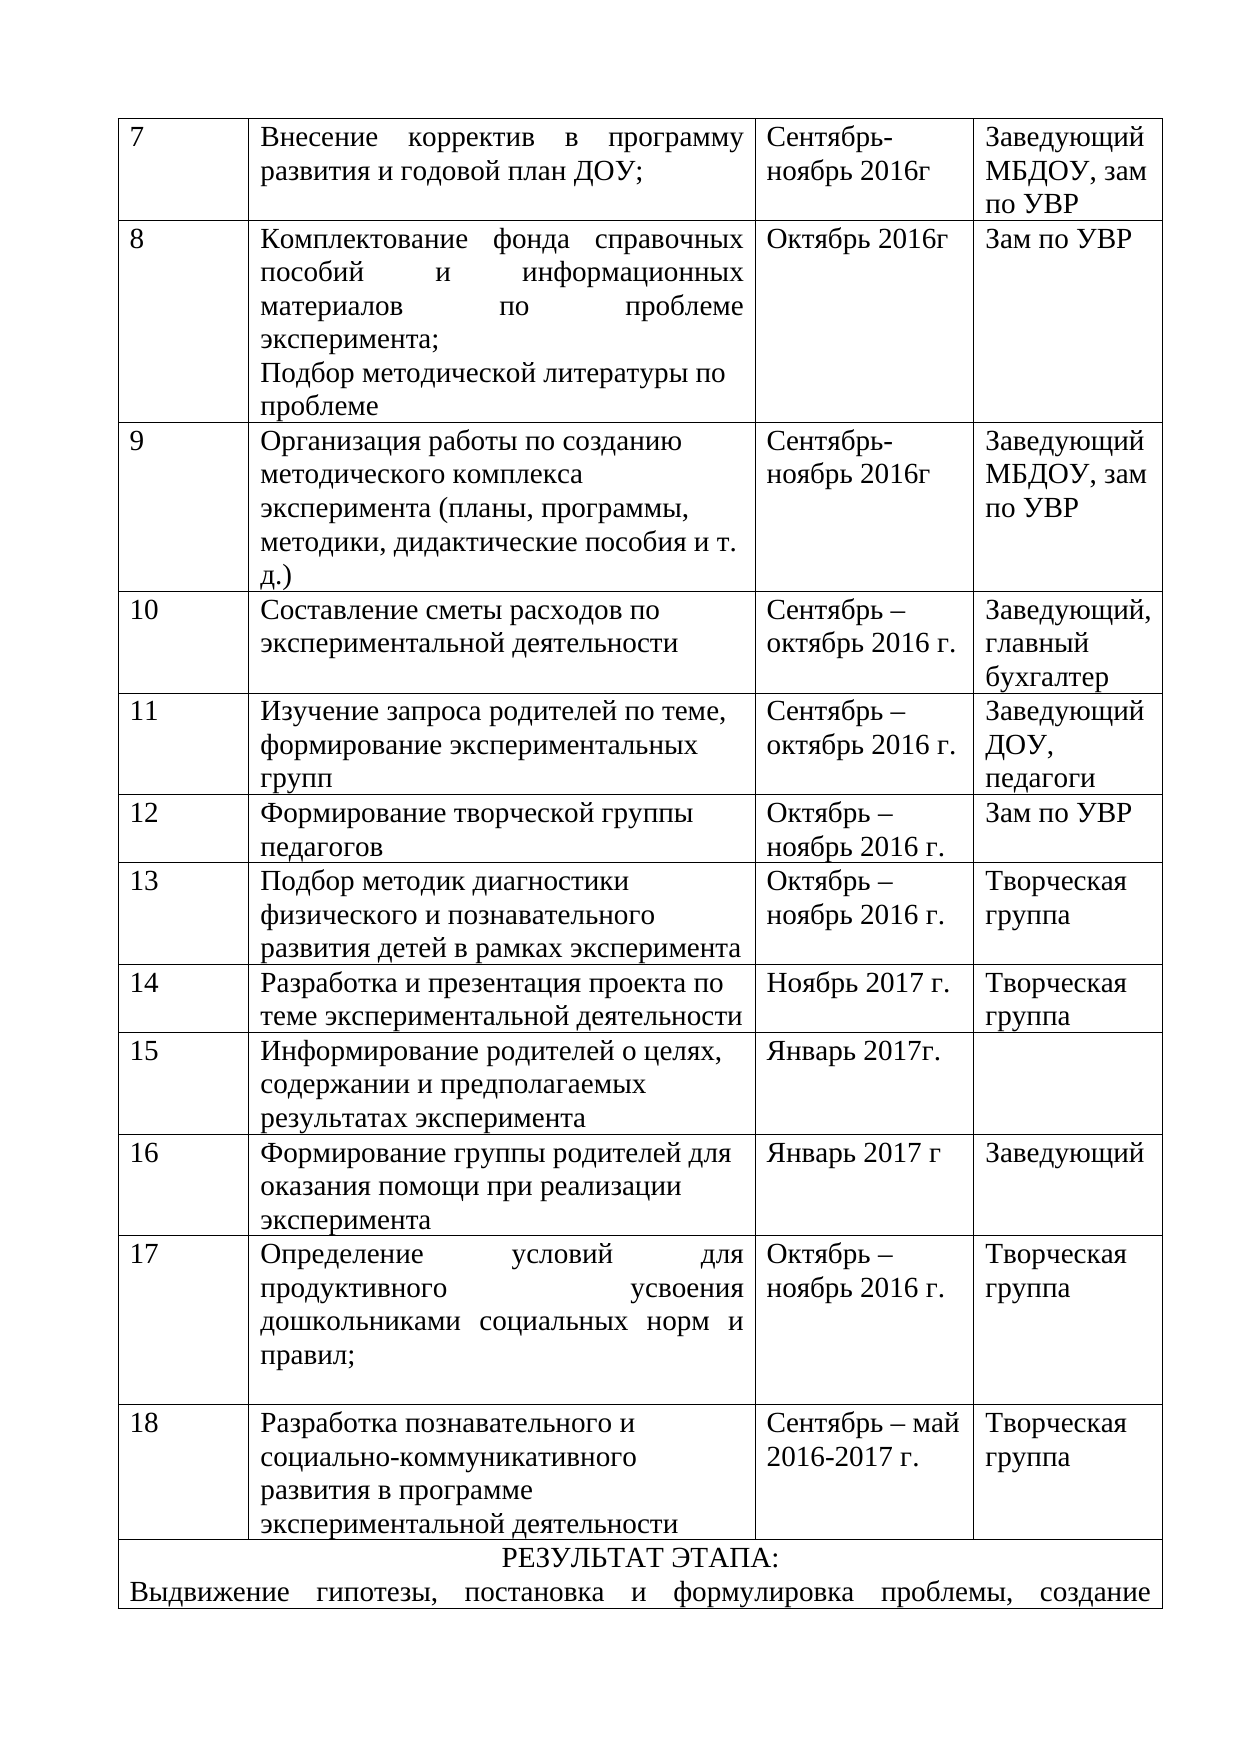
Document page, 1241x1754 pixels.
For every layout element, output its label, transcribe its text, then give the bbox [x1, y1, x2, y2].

table_cell Изучение запроса родителей по теме, формирование экспериментальных групп [249, 694, 755, 794]
table_cell Заведующий [974, 1135, 1162, 1235]
table_cell Октябрь – ноябрь 2016 г. [756, 863, 973, 964]
table_cell 7 [119, 119, 248, 220]
table_cell Зам по УВР [974, 221, 1162, 422]
table_cell Заведующий МБДОУ, зам по УВР [974, 423, 1162, 591]
table_cell Комплектование фонда справочных пособий и информационных материалов по проблеме эксперимента; Подбор методической литературы по проблеме [249, 221, 755, 422]
table_cell Зам по УВР [974, 795, 1162, 862]
table_cell Составление сметы расходов по экспериментальной деятельности [249, 592, 755, 692]
table_cell 9 [119, 423, 248, 591]
table_cell Творческая группа [974, 863, 1162, 964]
table_cell Сентябрь-ноябрь 2016г [756, 423, 973, 591]
table_cell 14 [119, 965, 248, 1032]
table_cell 18 [119, 1405, 248, 1539]
table_cell Формирование творческой группы педагогов [249, 795, 755, 862]
table_cell Сентябрь – октябрь 2016 г. [756, 592, 973, 692]
table_cell Информирование родителей о целях, содержании и предполагаемых результатах эксперимента [249, 1033, 755, 1134]
table_cell Сентябрь – октябрь 2016 г. [756, 694, 973, 794]
table_cell Творческая группа [974, 1236, 1162, 1404]
table_cell Сентябрь-ноябрь 2016г [756, 119, 973, 220]
table_cell Организация работы по созданию методического комплекса эксперимента (планы, программы, методики, дидактические пособия и т. д.) [249, 423, 755, 591]
table_cell Октябрь 2016г [756, 221, 973, 422]
table_cell Заведующий, главный бухгалтер [974, 592, 1162, 692]
table_cell 8 [119, 221, 248, 422]
table_cell Январь 2017г. [756, 1033, 973, 1134]
table_cell Творческая группа [974, 1405, 1162, 1539]
table_cell 17 [119, 1236, 248, 1404]
table_cell Январь 2017 г [756, 1135, 973, 1235]
table_cell 11 [119, 694, 248, 794]
table_cell Подбор методик диагностики физического и познавательного развития детей в рамках эксперимента [249, 863, 755, 964]
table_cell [119, 1540, 1162, 1607]
table_cell [974, 1033, 1162, 1134]
table_cell 10 [119, 592, 248, 692]
table_cell 12 [119, 795, 248, 862]
table_cell Октябрь – ноябрь 2016 г. [756, 1236, 973, 1404]
table_cell Октябрь – ноябрь 2016 г. [756, 795, 973, 862]
table_cell Определение условий для продуктивного усвоения дошкольниками социальных норм и правил; [249, 1236, 755, 1404]
table_cell 15 [119, 1033, 248, 1134]
table_cell Формирование группы родителей для оказания помощи при реализации эксперимента [249, 1135, 755, 1235]
table_cell 13 [119, 863, 248, 964]
table_cell Разработка и презентация проекта по теме экспериментальной деятельности [249, 965, 755, 1032]
table_cell Заведующий ДОУ, педагоги [974, 694, 1162, 794]
table_cell Сентябрь – май 2016-2017 г. [756, 1405, 973, 1539]
table_cell Разработка познавательного и социально-коммуникативного развития в программе экспериментальной деятельности [249, 1405, 755, 1539]
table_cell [974, 119, 1162, 220]
table_cell Творческая группа [974, 965, 1162, 1032]
table_cell Внесение корректив в программу развития и годовой план ДОУ; [249, 119, 755, 220]
table_cell 16 [119, 1135, 248, 1235]
table_cell Ноябрь 2017 г. [756, 965, 973, 1032]
